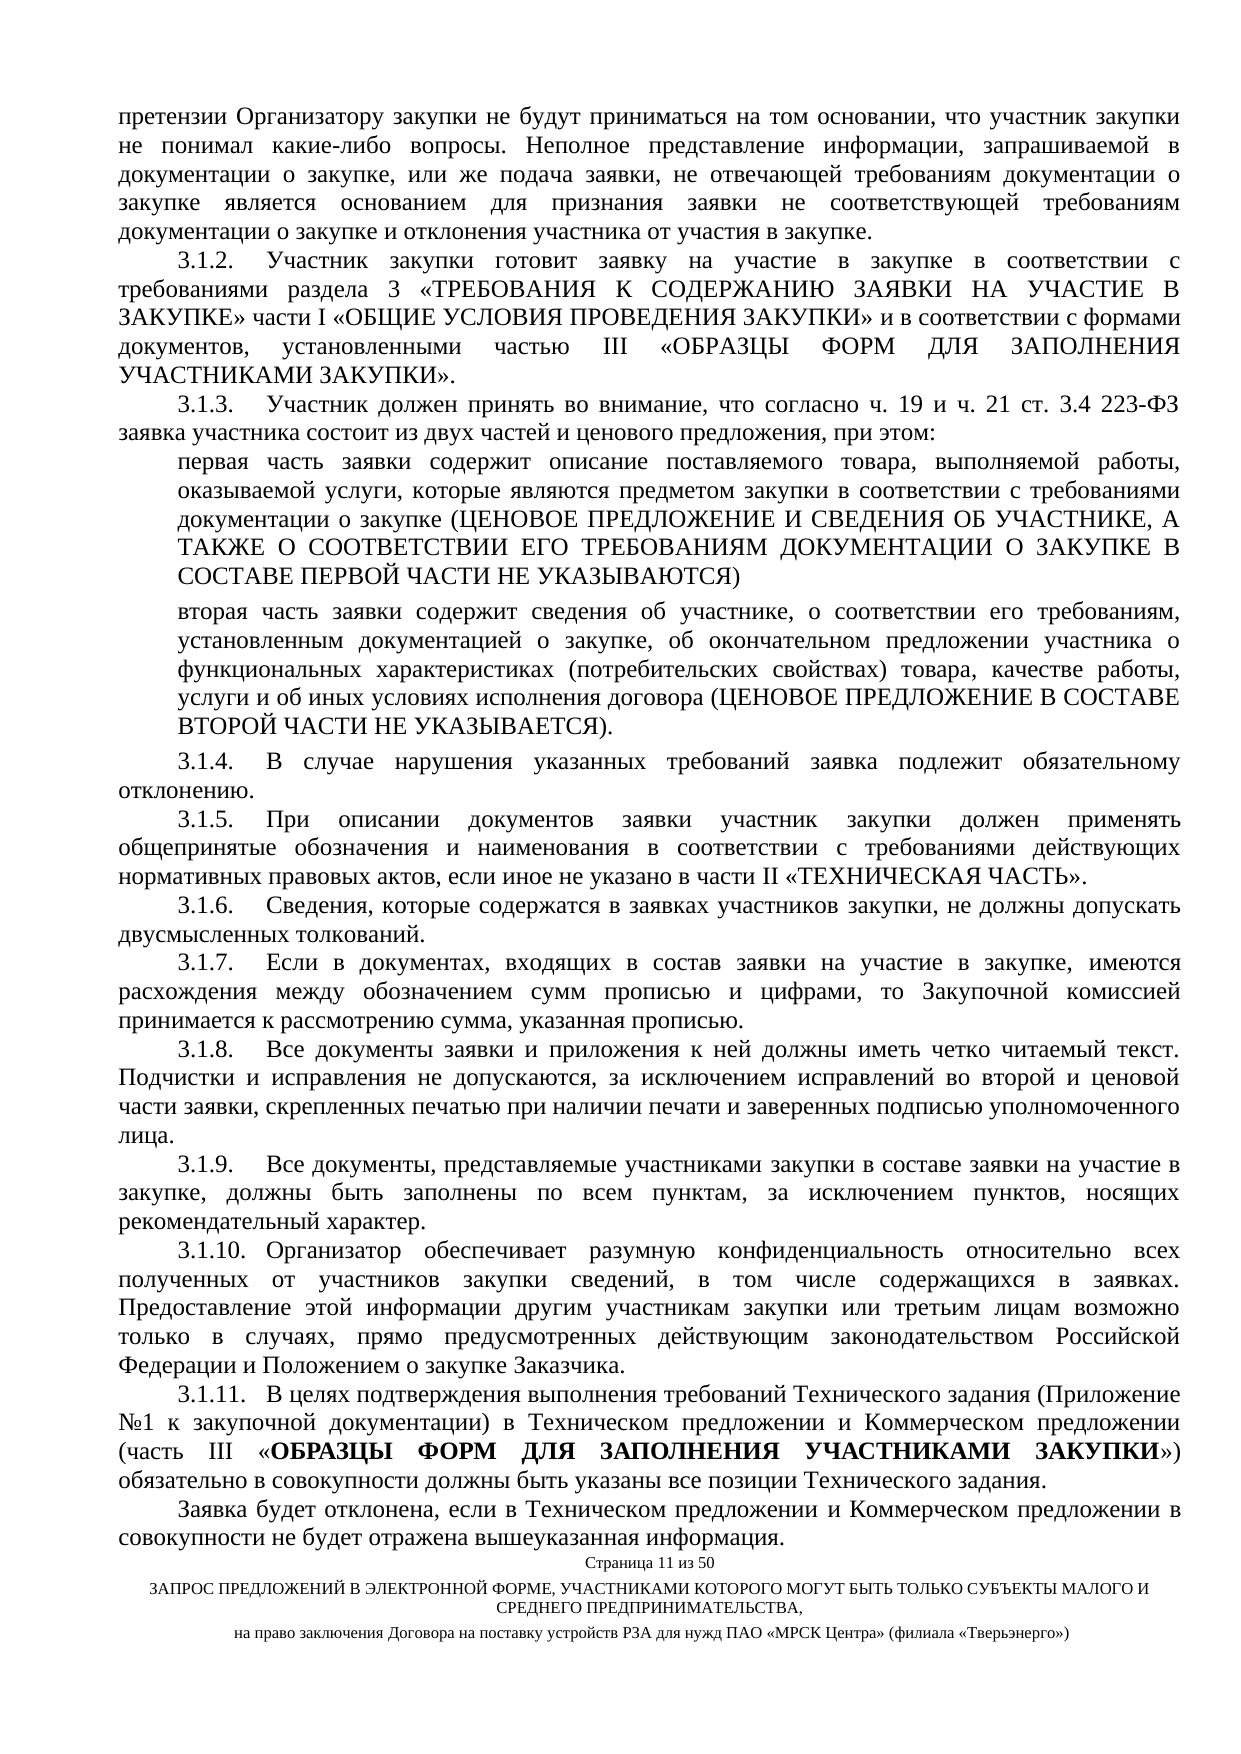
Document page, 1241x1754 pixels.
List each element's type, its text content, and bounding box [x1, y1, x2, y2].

subtitle При описании документов заявки участник закупки должен применять общепринятые обозначения и наименования в соответствии с требованиями действующих нормативных правовых актов, если иное не указано в части II «ТЕХНИЧЕСКАЯ ЧАСТЬ». [118, 804, 1181, 890]
text вторая часть заявки содержит сведения об участнике, о соответствии его требованиям, установленным документацией о закупке, об окончательном предложении участника о функциональных характеристиках (потребительских свойствах) товара, качестве работы, услуги и об иных условиях исполнения договора (ЦЕНОВОЕ ПРЕДЛОЖЕНИЕ В СОСТАВЕ ВТОРОЙ ЧАСТИ НЕ УКАЗЫВАЕТСЯ). [177, 596, 1181, 740]
subtitle Участник закупки готовит заявку на участие в закупке в соответствии с требованиями раздела 3 «ТРЕБОВАНИЯ К СОДЕРЖАНИЮ ЗАЯВКИ НА УЧАСТИЕ В ЗАКУПКЕ» части I «ОБЩИЕ УСЛОВИЯ ПРОВЕДЕНИЯ ЗАКУПКИ» и в соответствии с формами документов, установленными частью III «ОБРАЗЦЫ ФОРМ ДЛЯ ЗАПОЛНЕНИЯ УЧАСТНИКАМИ ЗАКУПКИ». [118, 245, 1181, 389]
subtitle Если в документах, входящих в состав заявки на участие в закупке, имеются расхождения между обозначением сумм прописью и цифрами, то Закупочной комиссией принимается к рассмотрению сумма, указанная прописью. [118, 947, 1181, 1034]
subtitle Заявка будет отклонена, если в Техническом предложении и Коммерческом предложении в совокупности не будет отражена вышеуказанная информация. [118, 1494, 1181, 1551]
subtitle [118, 101, 1181, 245]
subtitle Все документы заявки и приложения к ней должны иметь четко читаемый текст. Подчистки и исправления не допускаются, за исключением исправлений во второй и ценовой части заявки, скрепленных печатью при наличии печати и заверенных подписью уполномоченного лица. [118, 1034, 1181, 1149]
subtitle В целях подтверждения выполнения требований Технического задания (Приложение №1 к закупочной документации) в Техническом предложении и Коммерческом предложении (часть III «ОБРАЗЦЫ ФОРМ ДЛЯ ЗАПОЛНЕНИЯ УЧАСТНИКАМИ ЗАКУПКИ») обязательно в совокупности должны быть указаны все позиции Технического задания. [118, 1379, 1181, 1494]
subtitle В случае нарушения указанных требований заявка подлежит обязательному отклонению. [118, 746, 1181, 804]
subtitle Организатор обеспечивает разумную конфиденциальность относительно всех полученных от участников закупки сведений, в том числе содержащихся в заявках. Предоставление этой информации другим участникам закупки или третьим лицам возможно только в случаях, прямо предусмотренных действующим законодательством Российской Федерации и Положением о закупке Заказчика. [118, 1235, 1181, 1379]
subtitle Сведения, которые содержатся в заявках участников закупки, не должны допускать двусмысленных толкований. [118, 890, 1181, 947]
subtitle Участник должен принять во внимание, что согласно ч. 19 и ч. 21 ст. 3.4 223-ФЗ заявка участника состоит из двух частей и ценового предложения, при этом: [118, 389, 1181, 446]
text первая часть заявки содержит описание поставляемого товара, выполняемой работы, оказываемой услуги, которые являются предметом закупки в соответствии с требованиями документации о закупке (ЦЕНОВОЕ ПРЕДЛОЖЕНИЕ И СВЕДЕНИЯ ОБ УЧАСТНИКЕ, А ТАКЖЕ О СООТВЕТСТВИИ ЕГО ТРЕБОВАНИЯМ ДОКУМЕНТАЦИИ О ЗАКУПКЕ В СОСТАВЕ ПЕРВОЙ ЧАСТИ НЕ УКАЗЫВАЮТСЯ) [177, 446, 1181, 590]
subtitle Все документы, представляемые участниками закупки в составе заявки на участие в закупке, должны быть заполнены по всем пунктам, за исключением пунктов, носящих рекомендательный характер. [118, 1149, 1181, 1235]
